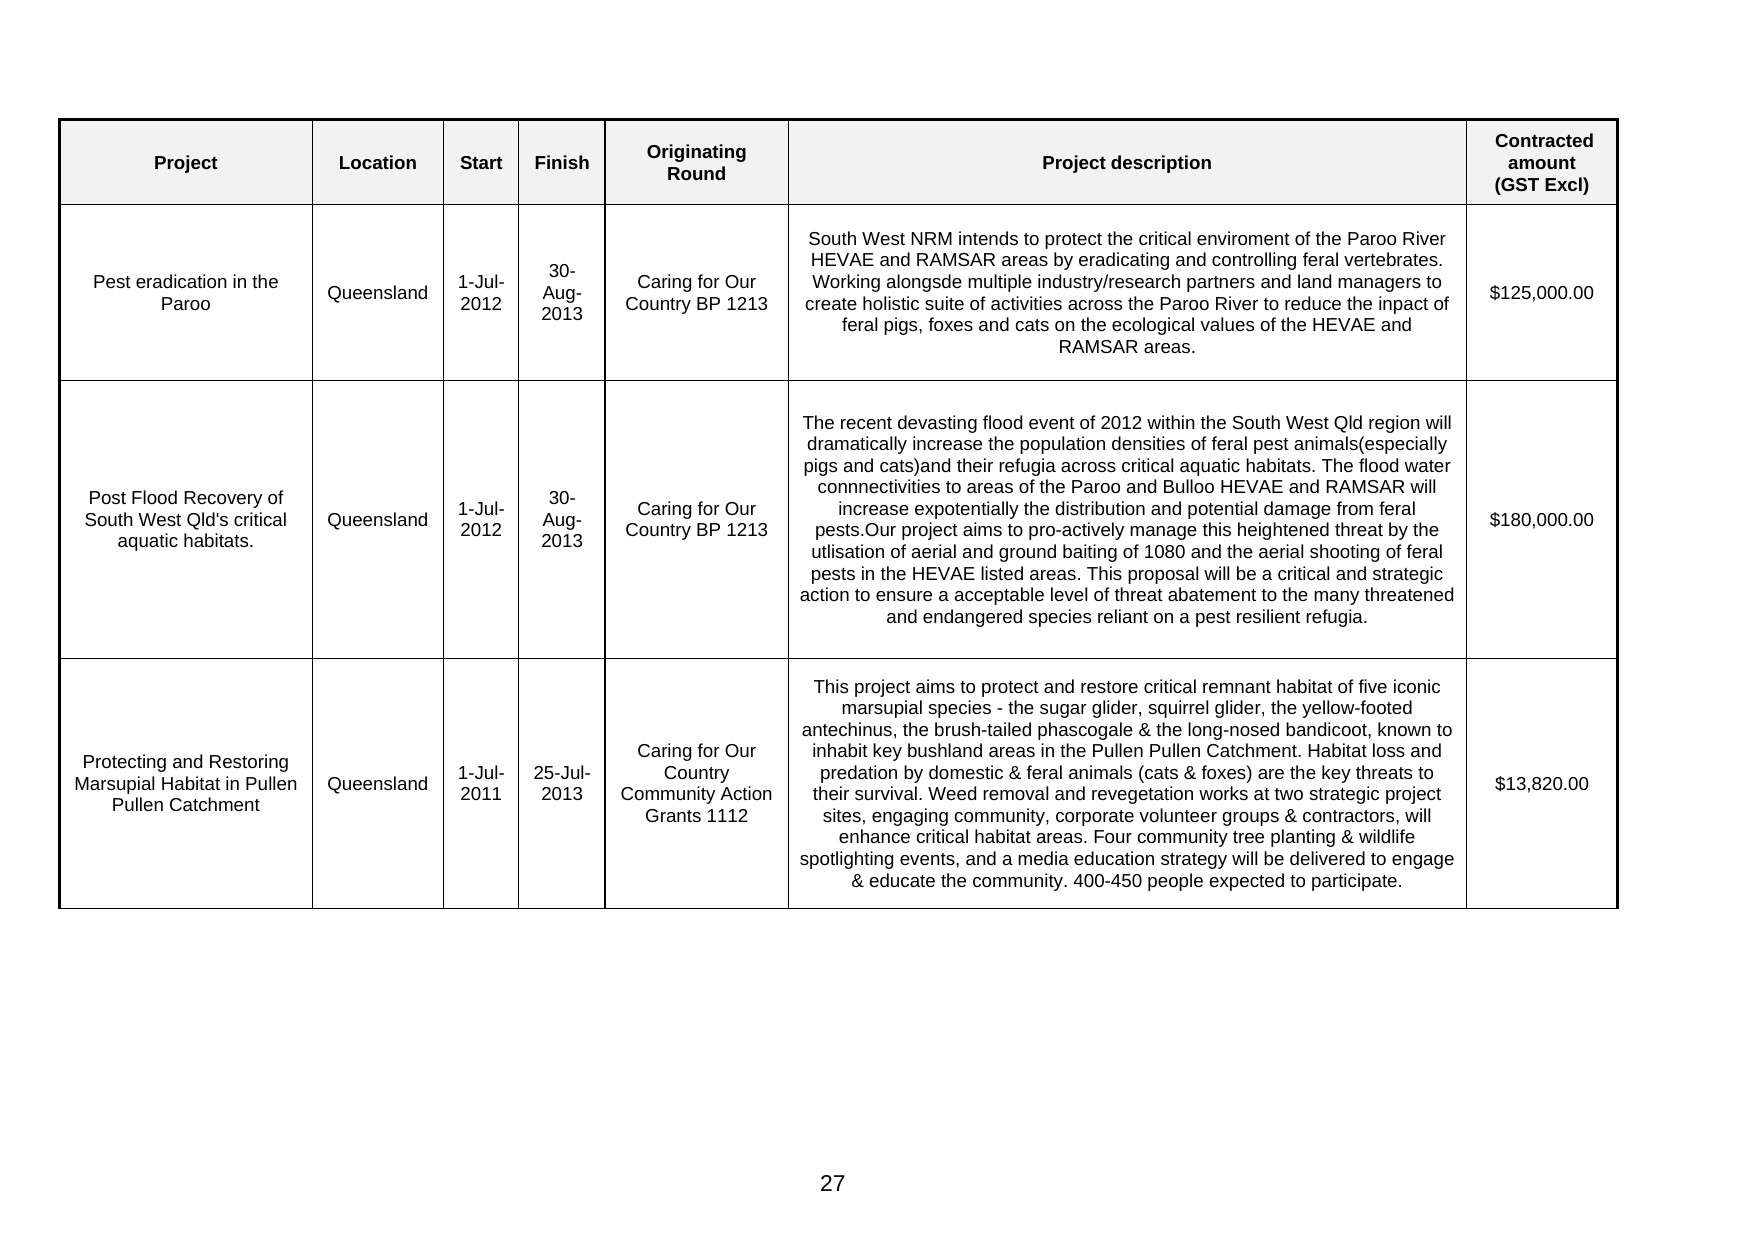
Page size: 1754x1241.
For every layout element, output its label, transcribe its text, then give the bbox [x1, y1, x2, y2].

table_header Project description [789, 121, 1466, 204]
table_cell 1-Jul-2012 [444, 381, 518, 657]
table_cell Pest eradication in the Paroo [61, 205, 312, 380]
table_header Project [61, 121, 312, 204]
table_cell Queensland [313, 205, 443, 380]
table_cell 30-Aug-2013 [519, 381, 604, 657]
table_cell South West NRM intends to protect the critical enviroment of the Paroo River HEVAE and RAMSAR areas by eradicating and controlling feral vertebrates. Working alongsde multiple industry/research partners and land managers to create holistic suite of activities across the Paroo River to reduce the inpact of feral pigs, foxes and cats on the ecological values of the HEVAE and RAMSAR areas. [789, 205, 1466, 380]
table_cell $180,000.00 [1467, 381, 1616, 657]
table_cell Queensland [313, 659, 443, 908]
table_header Finish [519, 121, 604, 204]
table_cell Caring for Our Country Community Action Grants 1112 [606, 659, 788, 908]
table_cell Caring for Our Country BP 1213 [606, 205, 788, 380]
table_cell 30-Aug-2013 [519, 205, 604, 380]
table_header Start [444, 121, 518, 204]
table_cell The recent devasting flood event of 2012 within the South West Qld region will dramatically increase the population densities of feral pest animals(especially pigs and cats)and their refugia across critical aquatic habitats. The flood water connnectivities to areas of the Paroo and Bulloo HEVAE and RAMSAR will increase expotentially the distribution and potential damage from feral pests.Our project aims to pro-actively manage this heightened threat by the utlisation of aerial and ground baiting of 1080 and the aerial shooting of feral pests in the HEVAE listed areas. This proposal will be a critical and strategic action to ensure a acceptable level of threat abatement to the many threatened and endangered species reliant on a pest resilient refugia. [789, 381, 1466, 657]
table_header Contracted amount (GST Excl) [1467, 121, 1616, 204]
table_cell $125,000.00 [1467, 205, 1616, 380]
table_cell Caring for Our Country BP 1213 [606, 381, 788, 657]
table_cell Post Flood Recovery of South West Qld's critical aquatic habitats. [61, 381, 312, 657]
table_cell This project aims to protect and restore critical remnant habitat of five iconic marsupial species - the sugar glider, squirrel glider, the yellow-footed antechinus, the brush-tailed phascogale & the long-nosed bandicoot, known to inhabit key bushland areas in the Pullen Pullen Catchment. Habitat loss and predation by domestic & feral animals (cats & foxes) are the key threats to their survival. Weed removal and revegetation works at two strategic project sites, engaging community, corporate volunteer groups & contractors, will enhance critical habitat areas. Four community tree planting & wildlife spotlighting events, and a media education strategy will be delivered to engage & educate the community. 400-450 people expected to participate. [789, 659, 1466, 908]
table_cell 1-Jul-2011 [444, 659, 518, 908]
table_header Originating Round [606, 121, 788, 204]
table_cell 1-Jul-2012 [444, 205, 518, 380]
table_cell $13,820.00 [1467, 659, 1616, 908]
table_cell Protecting and Restoring Marsupial Habitat in Pullen Pullen Catchment [61, 659, 312, 908]
table_cell 25-Jul-2013 [519, 659, 604, 908]
table_header Location [313, 121, 443, 204]
table_cell Queensland [313, 381, 443, 657]
